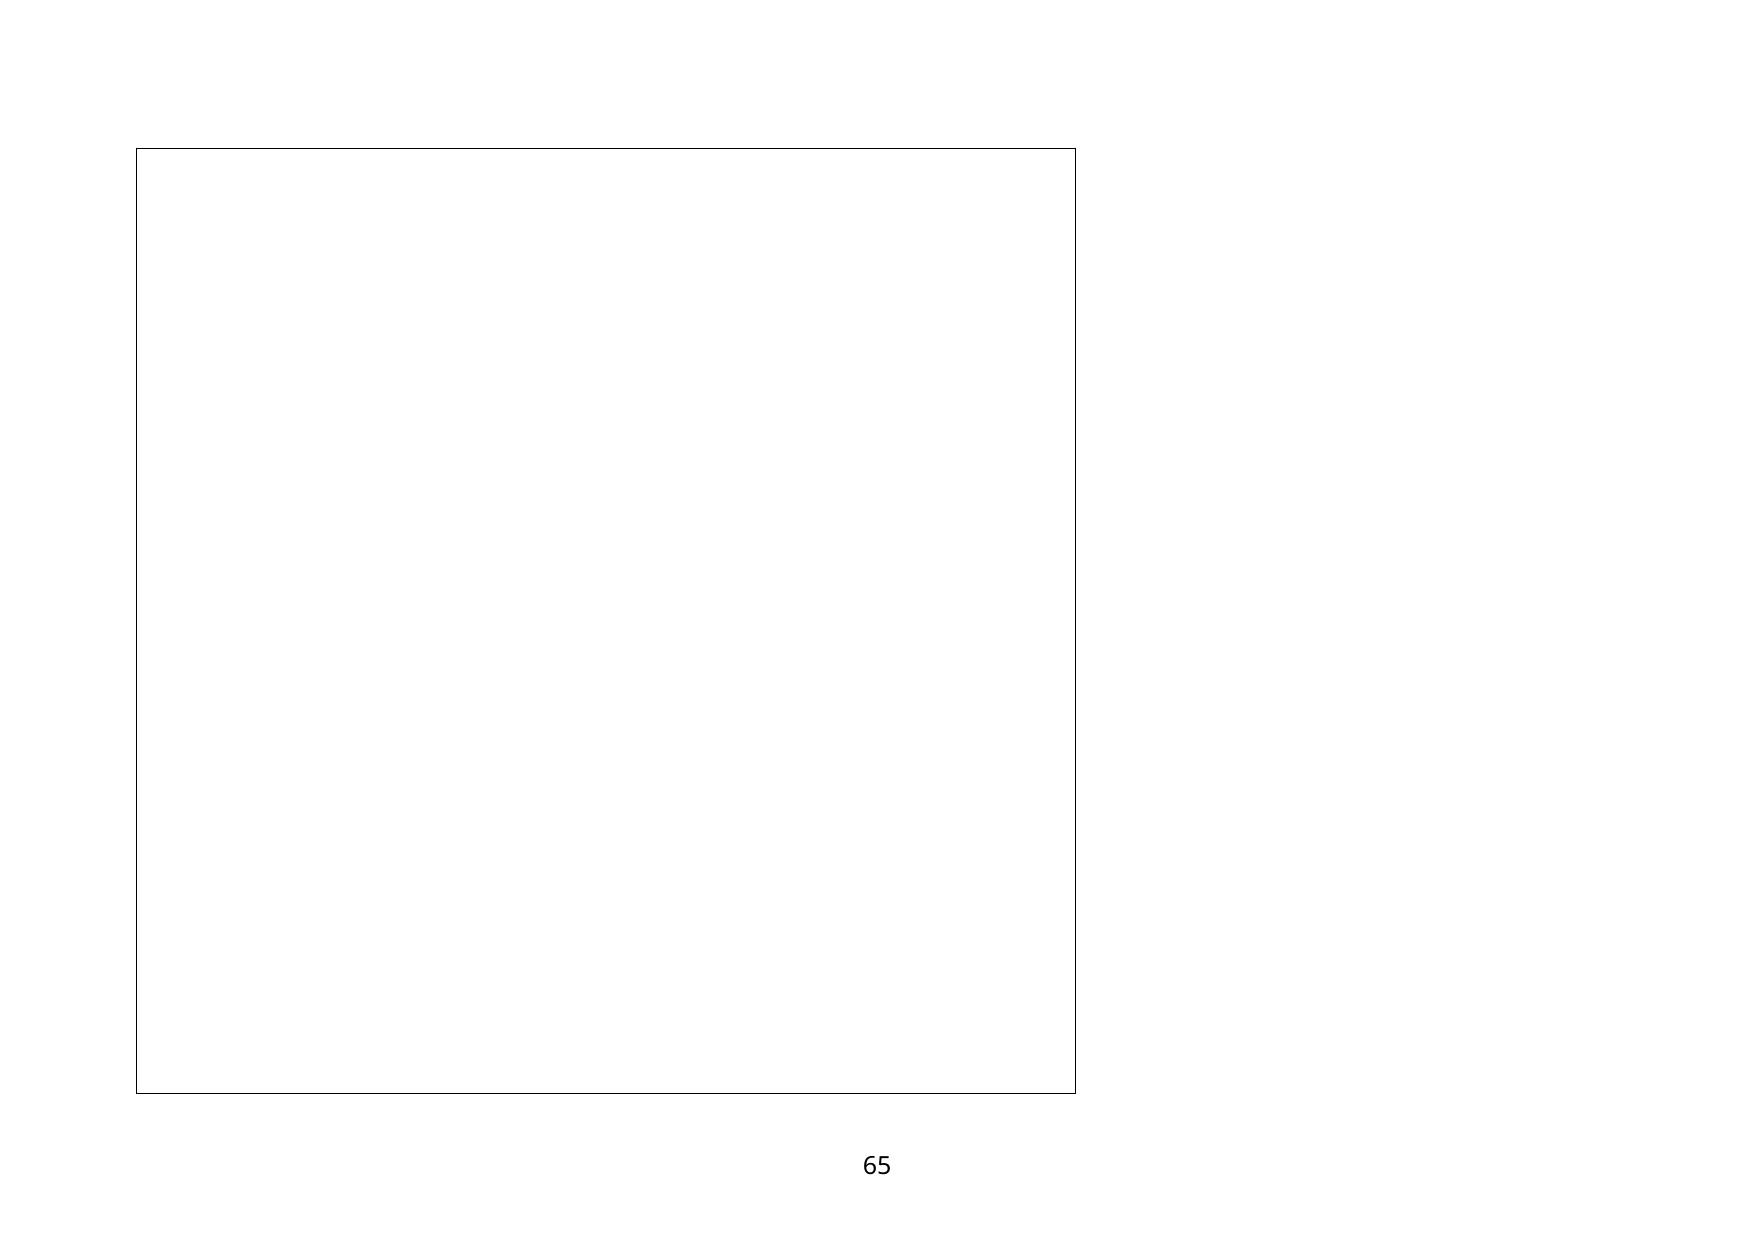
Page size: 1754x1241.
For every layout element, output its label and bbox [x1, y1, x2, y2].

table_cell [137, 149, 1075, 1093]
